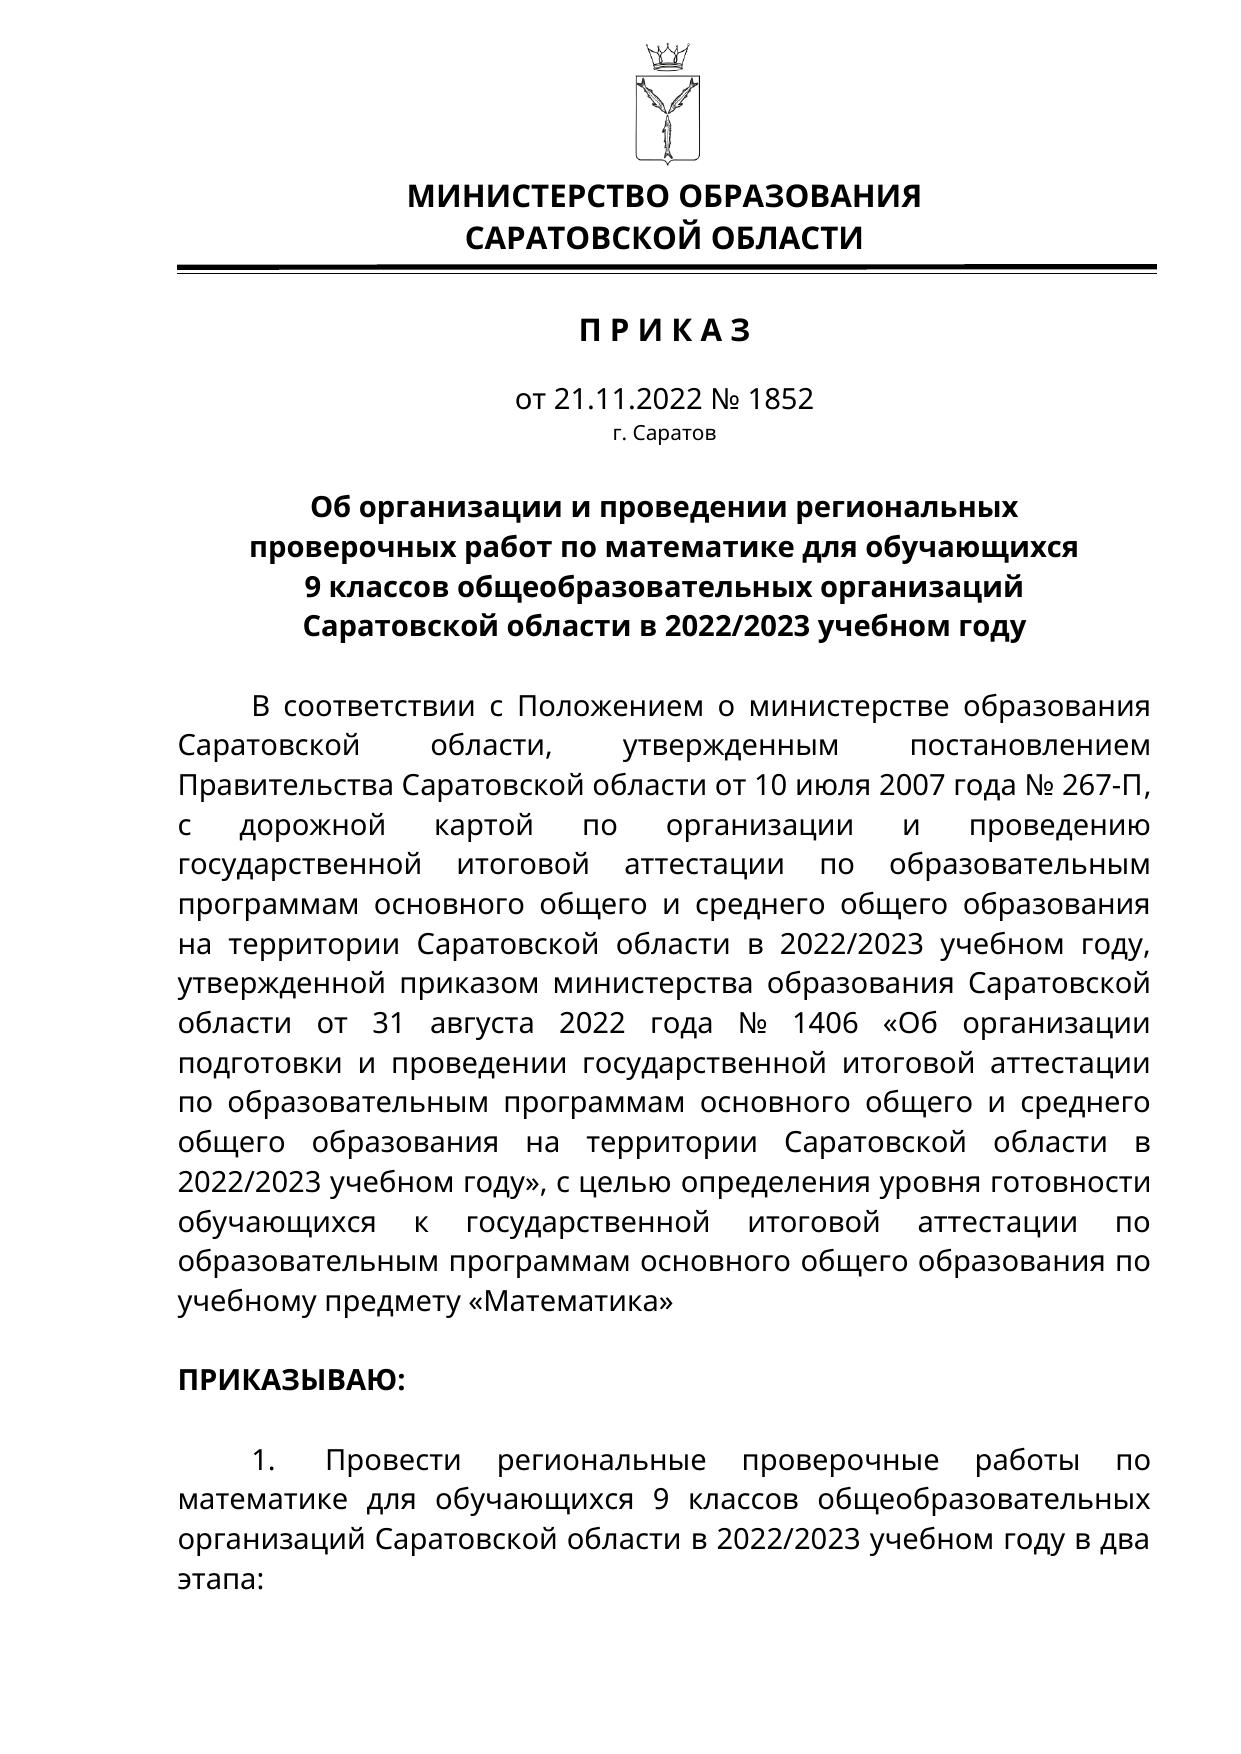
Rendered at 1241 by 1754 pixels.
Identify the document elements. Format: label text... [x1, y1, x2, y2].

text ПРИКАЗЫВАЮ: [177, 1359, 1152, 1399]
text Об организации и проведении региональных [177, 486, 1152, 526]
text от 21.11.2022 № 1852 [177, 379, 1152, 418]
list В соответствии с Положением о министерстве образования Саратовской области, утвержденным постановлением Правительства Саратовской области от 10 июля 2007 года № 267-П, с дорожной картой по организации и проведению государственной итоговой аттестации по образовательным программам основного общего и среднего общего образования на территории Саратовской области в 2022/2023 учебном году, утвержденной приказом министерства образования Саратовской области от 31 августа 2022 года № 1406 «Об организации подготовки и проведении государственной итоговой аттестации по образовательным программам основного общего и среднего общего образования на территории Саратовской области в 2022/2023 учебном году», с целью определения уровня готовности обучающихся к государственной итоговой аттестации по образовательным программам основного общего образования по учебному предмету «Математика» [177, 685, 1152, 1320]
text МИНИСТЕРСТВО ОБРАЗОВАНИЯ [177, 173, 1152, 216]
text проверочных работ по математике для обучающихся [177, 526, 1152, 566]
text г. Саратов [177, 418, 1152, 447]
list Провести региональные проверочные работы по математике для обучающихся 9 классов общеобразовательных организаций Саратовской области в 2022/2023 учебном году в два этапа: [177, 1439, 1152, 1598]
text 9 классов общеобразовательных организаций [177, 566, 1152, 606]
text САРАТОВСКОЙ ОБЛАСТИ [177, 216, 1152, 259]
picture [634, 41, 700, 167]
text П Р И К А З [177, 308, 1152, 350]
text Саратовской области в 2022/2023 учебном году [177, 606, 1152, 645]
